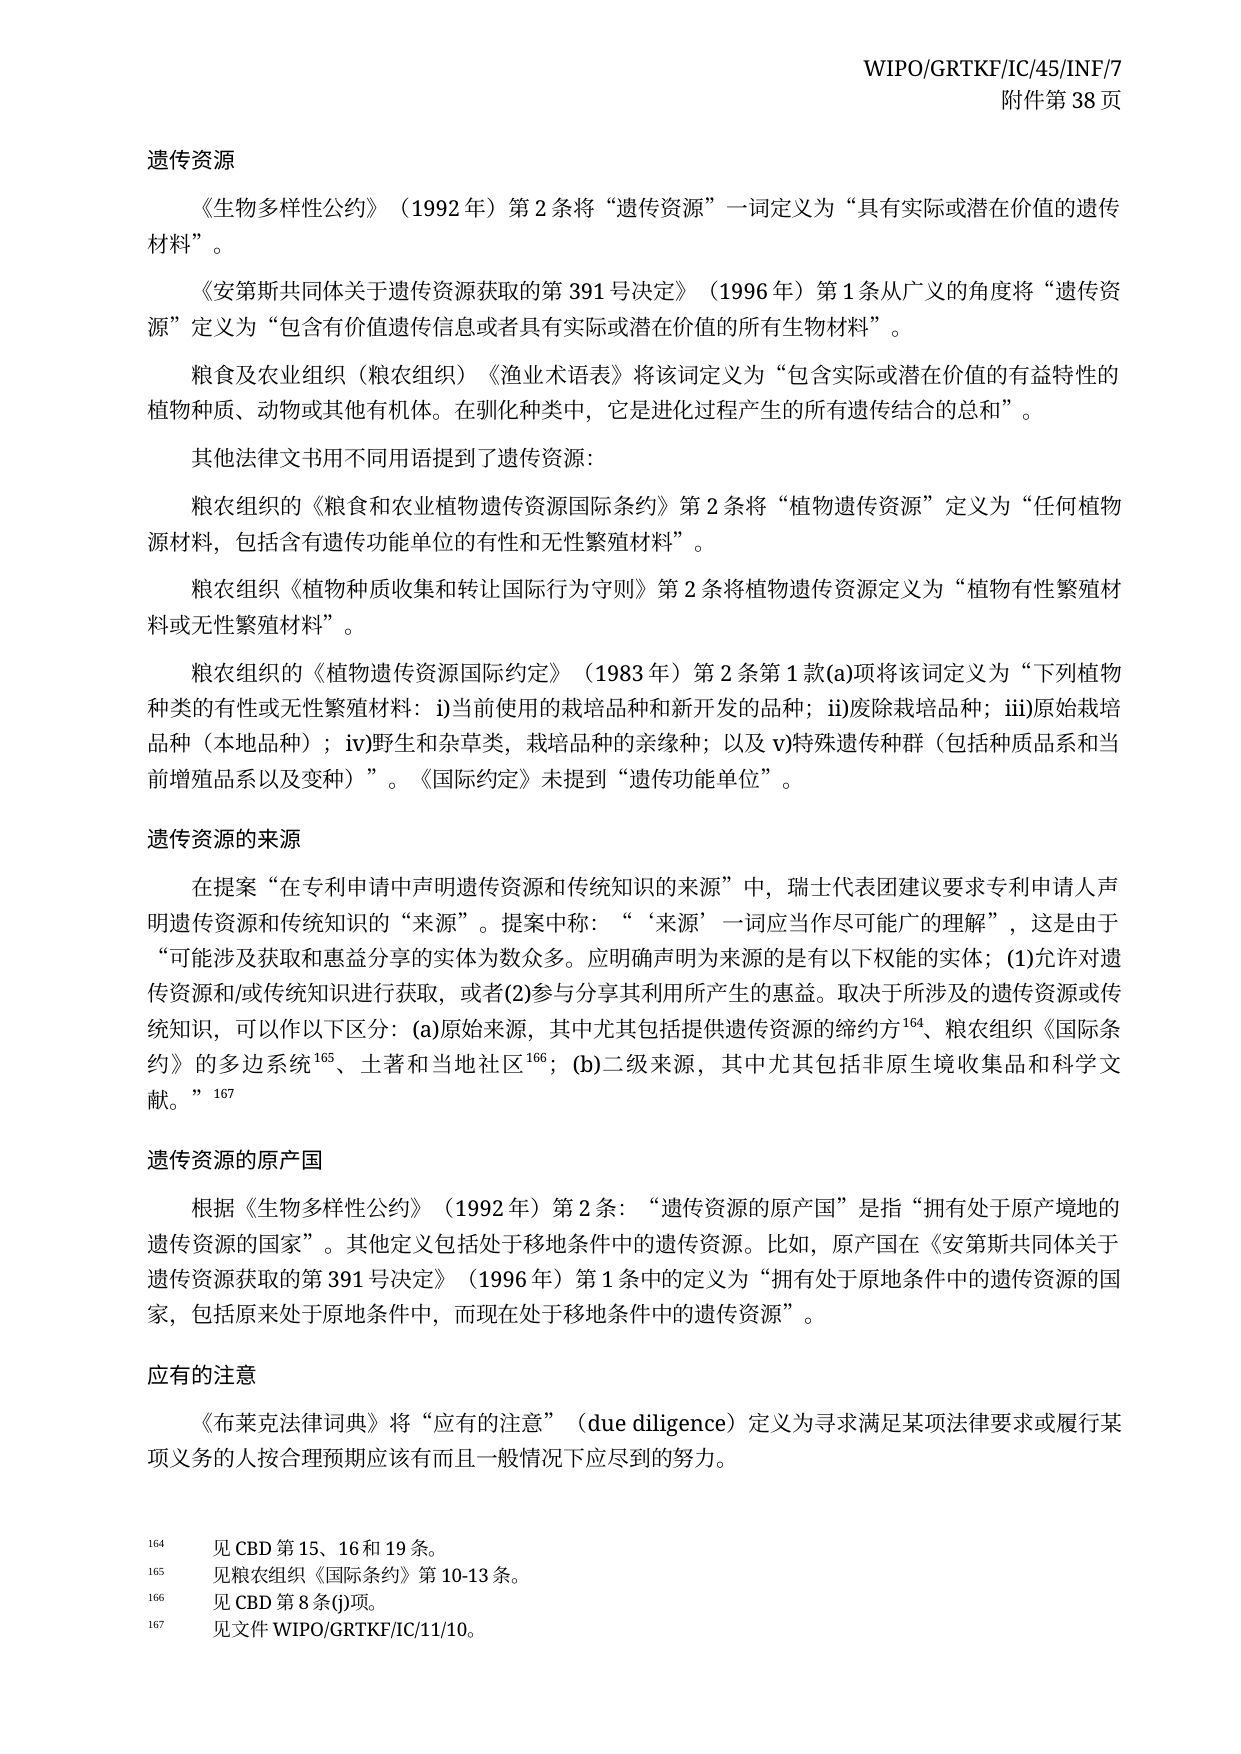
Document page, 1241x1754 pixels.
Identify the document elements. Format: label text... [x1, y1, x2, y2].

text 其他法律文书用不同用语提到了遗传资源： [148, 437, 1122, 473]
text 粮农组织的《植物遗传资源国际约定》（1983年）第2条第1款(a)项将该词定义为“下列植物种类的有性或无性繁殖材料：i)当前使用的栽培品种和新开发的品种；ii)废除栽培品种；iii)原始栽培品种（本地品种）；iv)野生和杂草类，栽培品种的亲缘种；以及v)特殊遗传种群（包括种质品系和当前增殖品系以及变种）”。《国际约定》未提到“遗传功能单位”。 [148, 652, 1122, 794]
text 遗传资源的原产国 [148, 1139, 1122, 1175]
text 根据《生物多样性公约》（1992年）第2条：“遗传资源的原产国”是指“拥有处于原产境地的遗传资源的国家”。其他定义包括处于移地条件中的遗传资源。比如，原产国在《安第斯共同体关于遗传资源获取的第391号决定》（1996年）第1条中的定义为“拥有处于原地条件中的遗传资源的国家，包括原来处于原地条件中，而现在处于移地条件中的遗传资源”。 [148, 1187, 1122, 1329]
text 应有的注意 [148, 1354, 1122, 1389]
text 粮食及农业组织（粮农组织）《渔业术语表》将该词定义为“包含实际或潜在价值的有益特性的植物种质、动物或其他有机体。在驯化种类中，它是进化过程产生的所有遗传结合的总和”。 [148, 354, 1122, 425]
text 粮农组织《植物种质收集和转让国际行为守则》第2条将植物遗传资源定义为“植物有性繁殖材料或无性繁殖材料”。 [148, 569, 1122, 639]
text 遗传资源 [148, 139, 1122, 175]
text 《布莱克法律词典》将“应有的注意”（due diligence）定义为寻求满足某项法律要求或履行某项义务的人按合理预期应该有而且一般情况下应尽到的努力。 [148, 1402, 1122, 1473]
text 《生物多样性公约》（1992年）第2条将“遗传资源”一词定义为“具有实际或潜在价值的遗传材料”。 [148, 187, 1122, 258]
text 在提案“在专利申请中声明遗传资源和传统知识的来源”中，瑞士代表团建议要求专利申请人声明遗传资源和传统知识的“来源”。提案中称：“‘来源’一词应当作尽可能广的理解”，这是由于“可能涉及获取和惠益分享的实体为数众多。应明确声明为来源的是有以下权能的实体；(1)允许对遗传资源和/或传统知识进行获取，或者(2)参与分享其利用所产生的惠益。取决于所涉及的遗传资源或传统知识，可以作以下区分：(a)原始来源，其中尤其包括提供遗传资源的缔约方、粮农组织《国际条约》的多边系统、土著和当地社区；(b)二级来源，其中尤其包括非原生境收集品和科学文献。”‍ [148, 867, 1122, 1114]
text 《安第斯共同体关于遗传资源获取的第391号决定》（1996年）第1条从广义的角度将“遗传资源”定义为“包含有价值遗传信息或者具有实际或潜在价值的所有生物材料”。 [148, 271, 1122, 342]
text 粮农组织的《粮食和农业植物遗传资源国际条约》第2条将“植物遗传资源”定义为“任何植物源材料，包括含有遗传功能单位的有性和无性繁殖材料”。 [148, 485, 1122, 556]
text 遗传资源的来源 [148, 819, 1122, 854]
